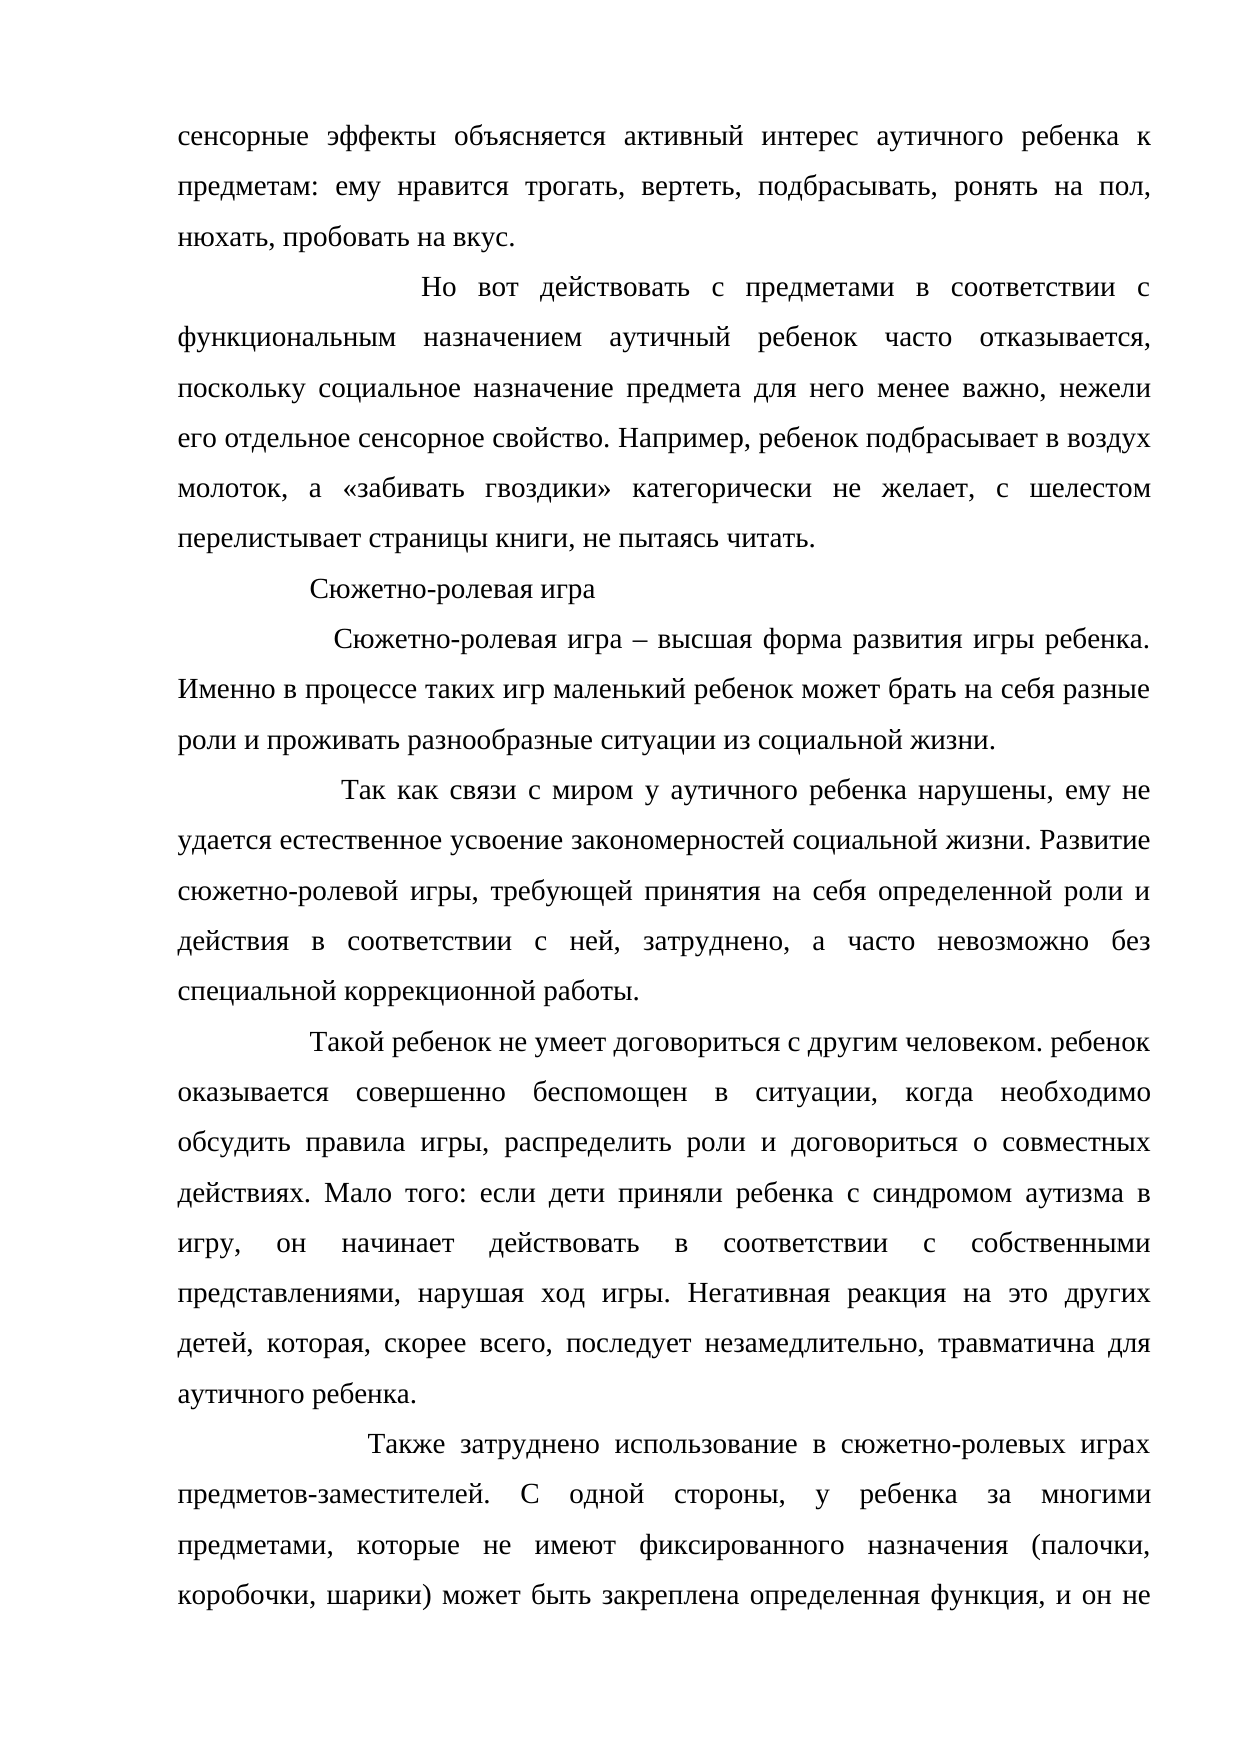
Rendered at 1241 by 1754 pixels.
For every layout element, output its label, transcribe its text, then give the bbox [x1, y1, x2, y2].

text Такой ребенок не умеет договориться с другим человеком. ребенок оказывается совершенно беспомощен в ситуации, когда необходимо обсудить правила игры, распределить роли и договориться о совместных действиях. Мало того: если дети приняли ребенка с синдромом аутизма в игру, он начинает действовать в соответствии с собственными представлениями, нарушая ход игры. Негативная реакция на это других детей, которая, скорее всего, последует незамедлительно, травматична для аутичного ребенка. [177, 1024, 1152, 1409]
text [177, 118, 1152, 252]
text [177, 1426, 1152, 1611]
text Но вот действовать с предметами в соответствии с функциональным назначением аутичный ребенок часто отказывается, поскольку социальное назначение предмета для него менее важно, нежели его отдельное сенсорное свойство. Например, ребенок подбрасывает в воздух молоток, а «забивать гвоздики» категорически не желает, с шелестом перелистывает страницы книги, не пытаясь читать. [177, 269, 1152, 554]
text Сюжетно-ролевая игра [177, 571, 1152, 604]
text Так как связи с миром у аутичного ребенка нарушены, ему не удается естественное усвоение закономерностей социальной жизни. Развитие сюжетно-ролевой игры, требующей принятия на себя определенной роли и действия в соответствии с ней, затруднено, а часто невозможно без специальной коррекционной работы. [177, 772, 1152, 1007]
text Сюжетно-ролевая игра – высшая форма развития игры ребенка. Именно в процессе таких игр маленький ребенок может брать на себя разные роли и проживать разнообразные ситуации из социальной жизни. [177, 621, 1152, 755]
